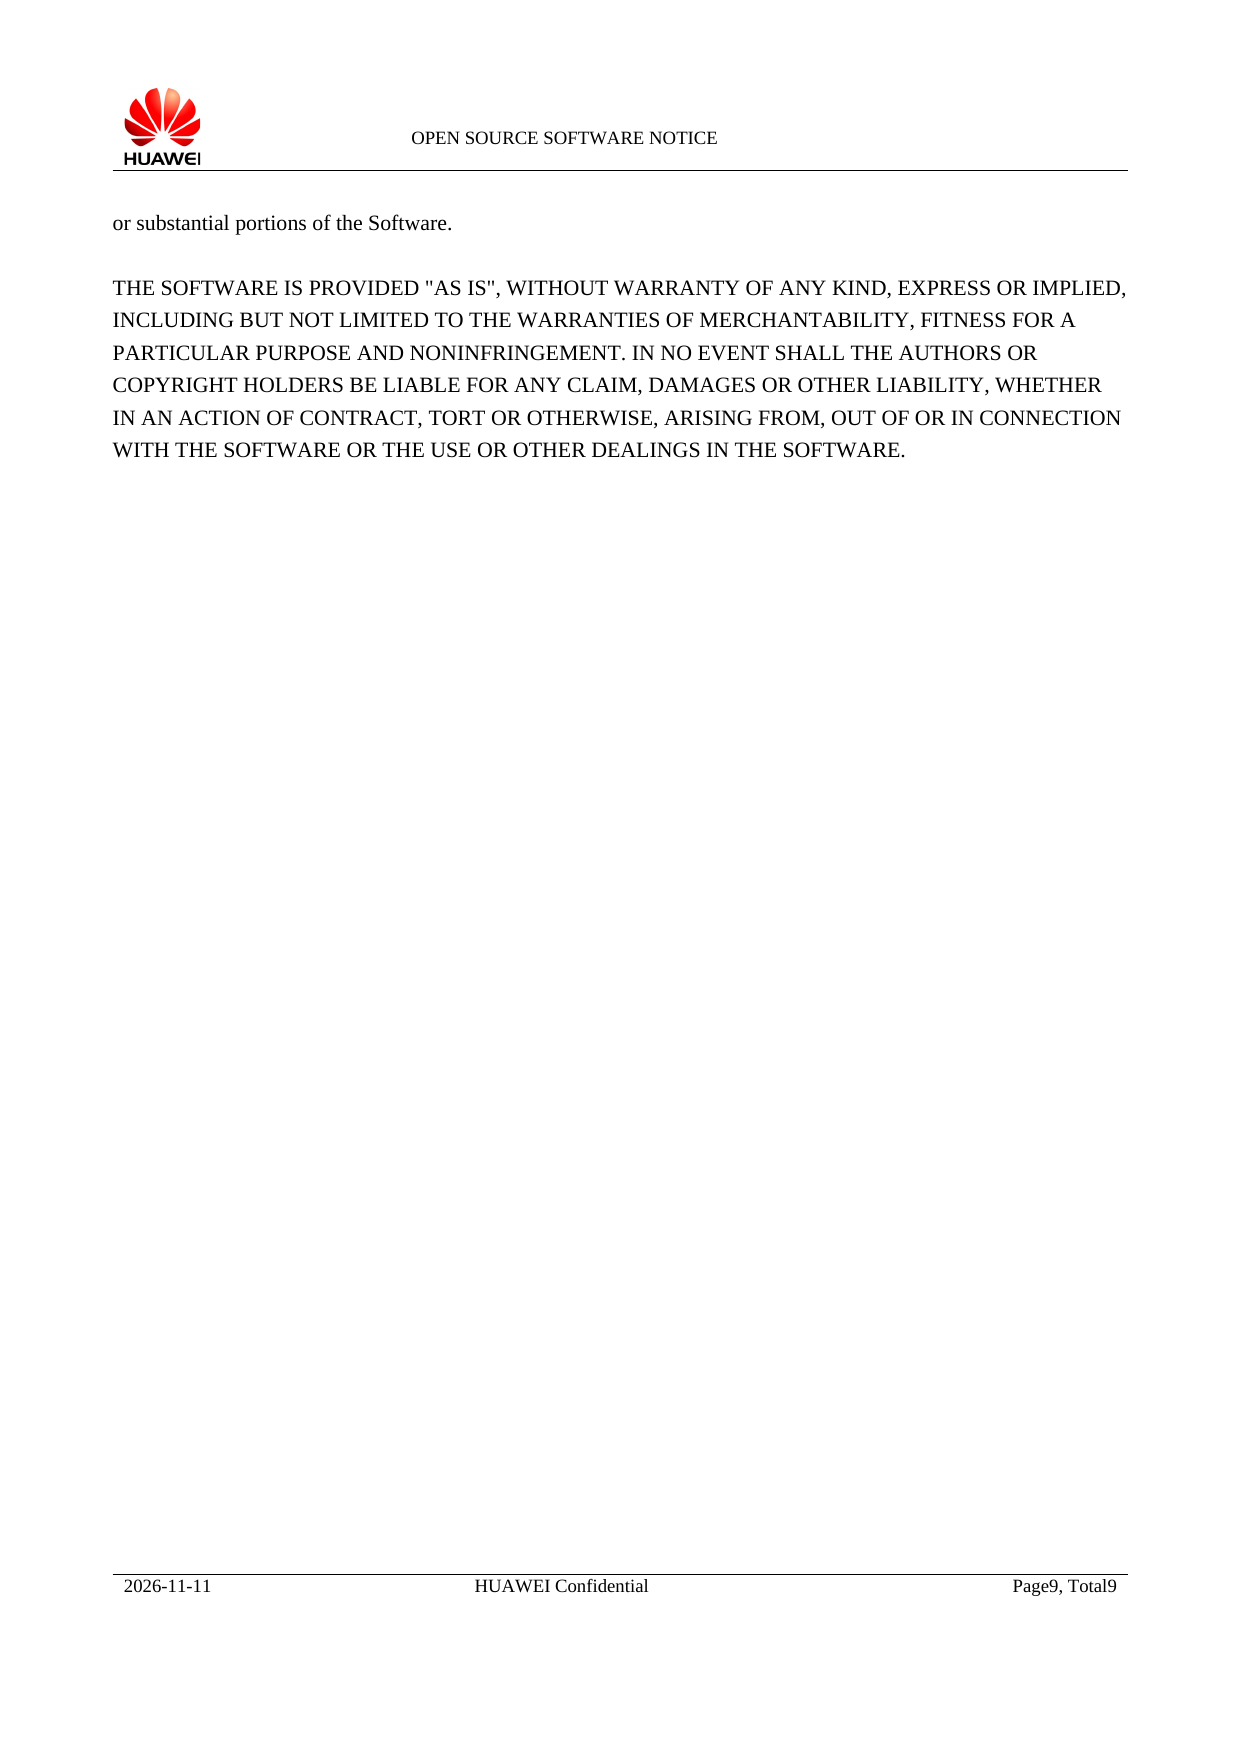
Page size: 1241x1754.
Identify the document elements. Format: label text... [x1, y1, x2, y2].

picture [124, 88, 201, 165]
